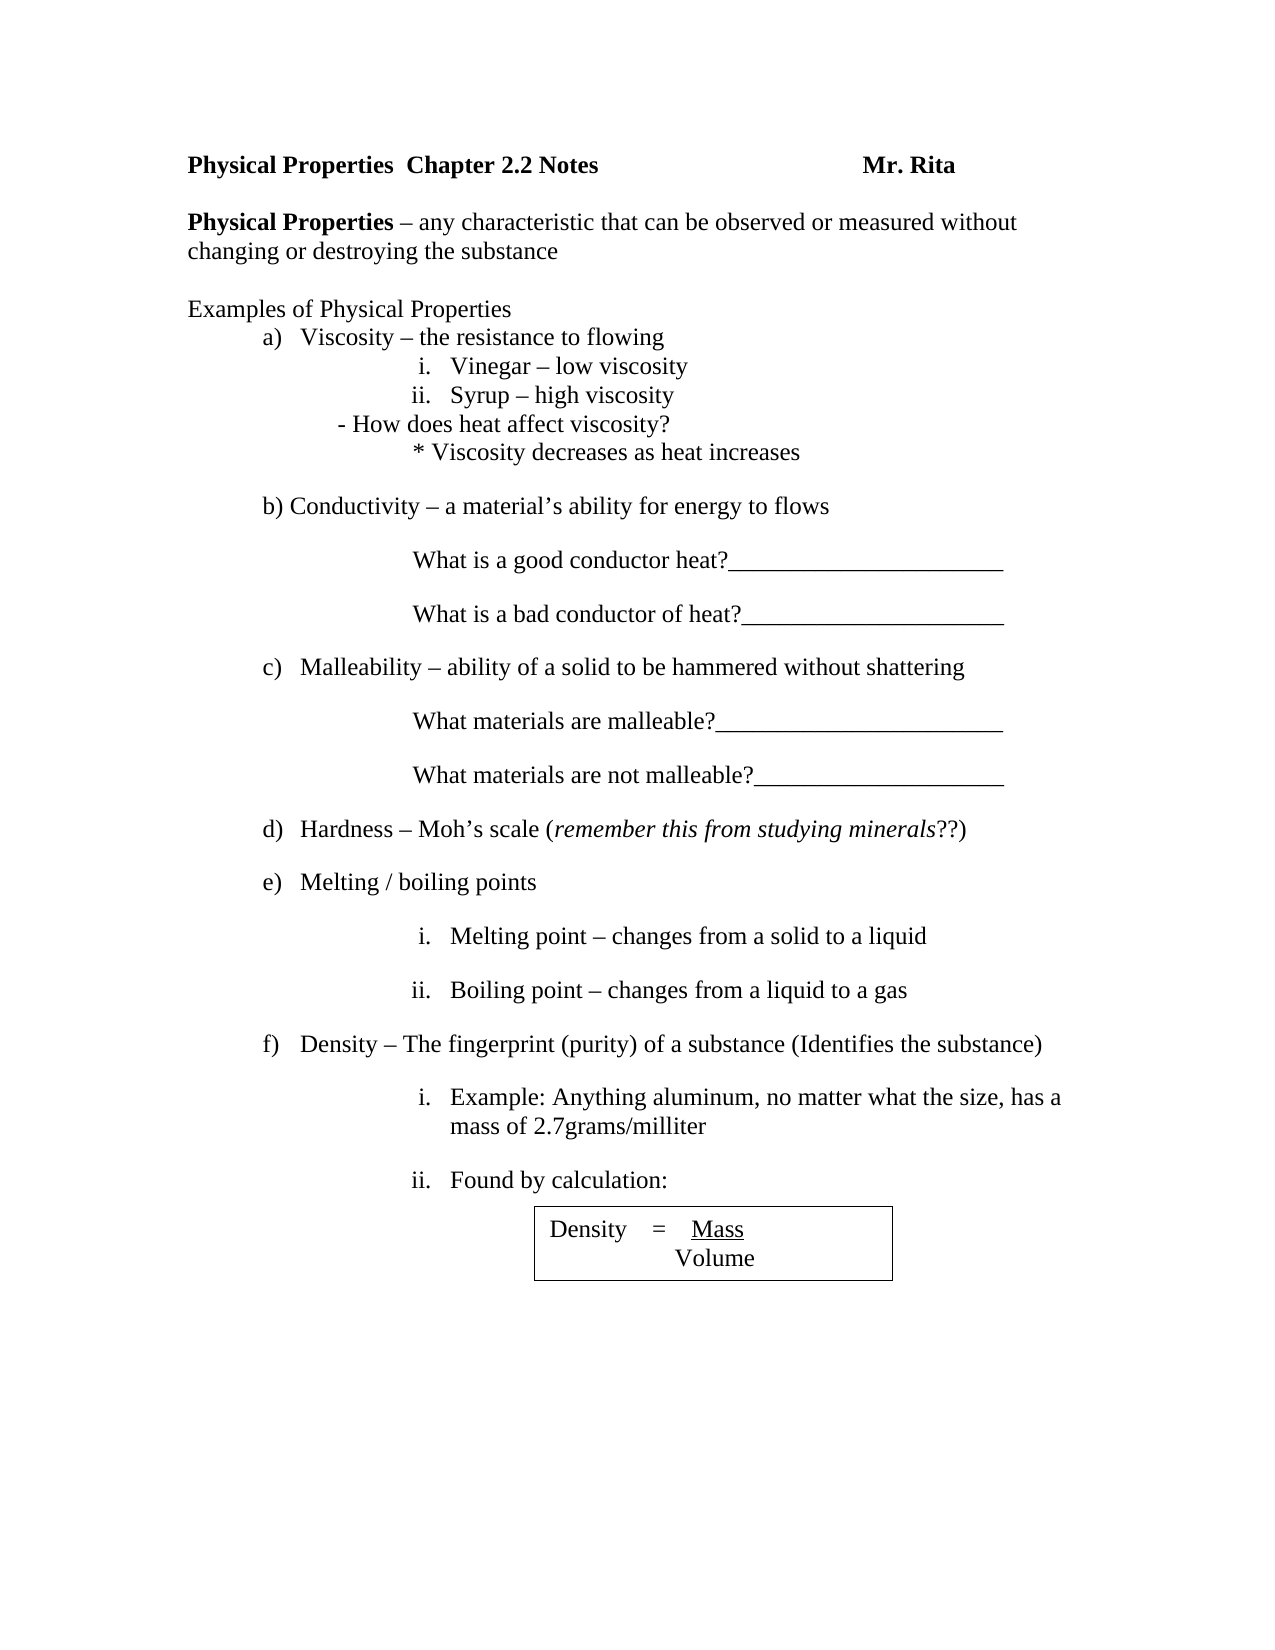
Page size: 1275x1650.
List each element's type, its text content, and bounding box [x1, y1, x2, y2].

text * Viscosity decreases as heat increases [337, 437, 1087, 466]
list Density – The fingerprint (purity) of a substance (Identifies the substance) [262, 1029, 1087, 1057]
list Example: Anything aluminum, no matter what the size, has a mass of 2.7grams/milliter [431, 1082, 1087, 1140]
text What is a bad conductor of heat?_____________________ [187, 599, 1087, 627]
text - How does heat affect viscosity? [337, 409, 1087, 437]
text Examples of Physical Properties [187, 294, 1087, 322]
text b) Conductivity – a material’s ability for energy to flows [187, 491, 1087, 520]
list Hardness – Moh’s scale (remember this from studying minerals??) [262, 814, 1087, 842]
list Melting point – changes from a solid to a liquid [431, 921, 1087, 950]
list Malleability – ability of a solid to be hammered without shattering [262, 652, 1087, 681]
list Syrup – high viscosity [431, 380, 1087, 409]
list Found by calculation: [431, 1165, 1087, 1194]
list Viscosity – the resistance to flowing [262, 322, 1087, 351]
list Boiling point – changes from a liquid to a gas [431, 975, 1087, 1004]
list Melting / boiling points [262, 867, 1087, 896]
text What is a good conductor heat?______________________ [187, 545, 1087, 574]
text What materials are not malleable?____________________ [412, 760, 1087, 789]
text What materials are malleable?_______________________ [412, 706, 1087, 735]
text Physical Properties Chapter 2.2 Notes Mr. Rita [187, 150, 1087, 179]
text Physical Properties – any characteristic that can be observed or measured without changing or destroying the substance [187, 207, 1087, 265]
list Vinegar – low viscosity [431, 351, 1087, 380]
